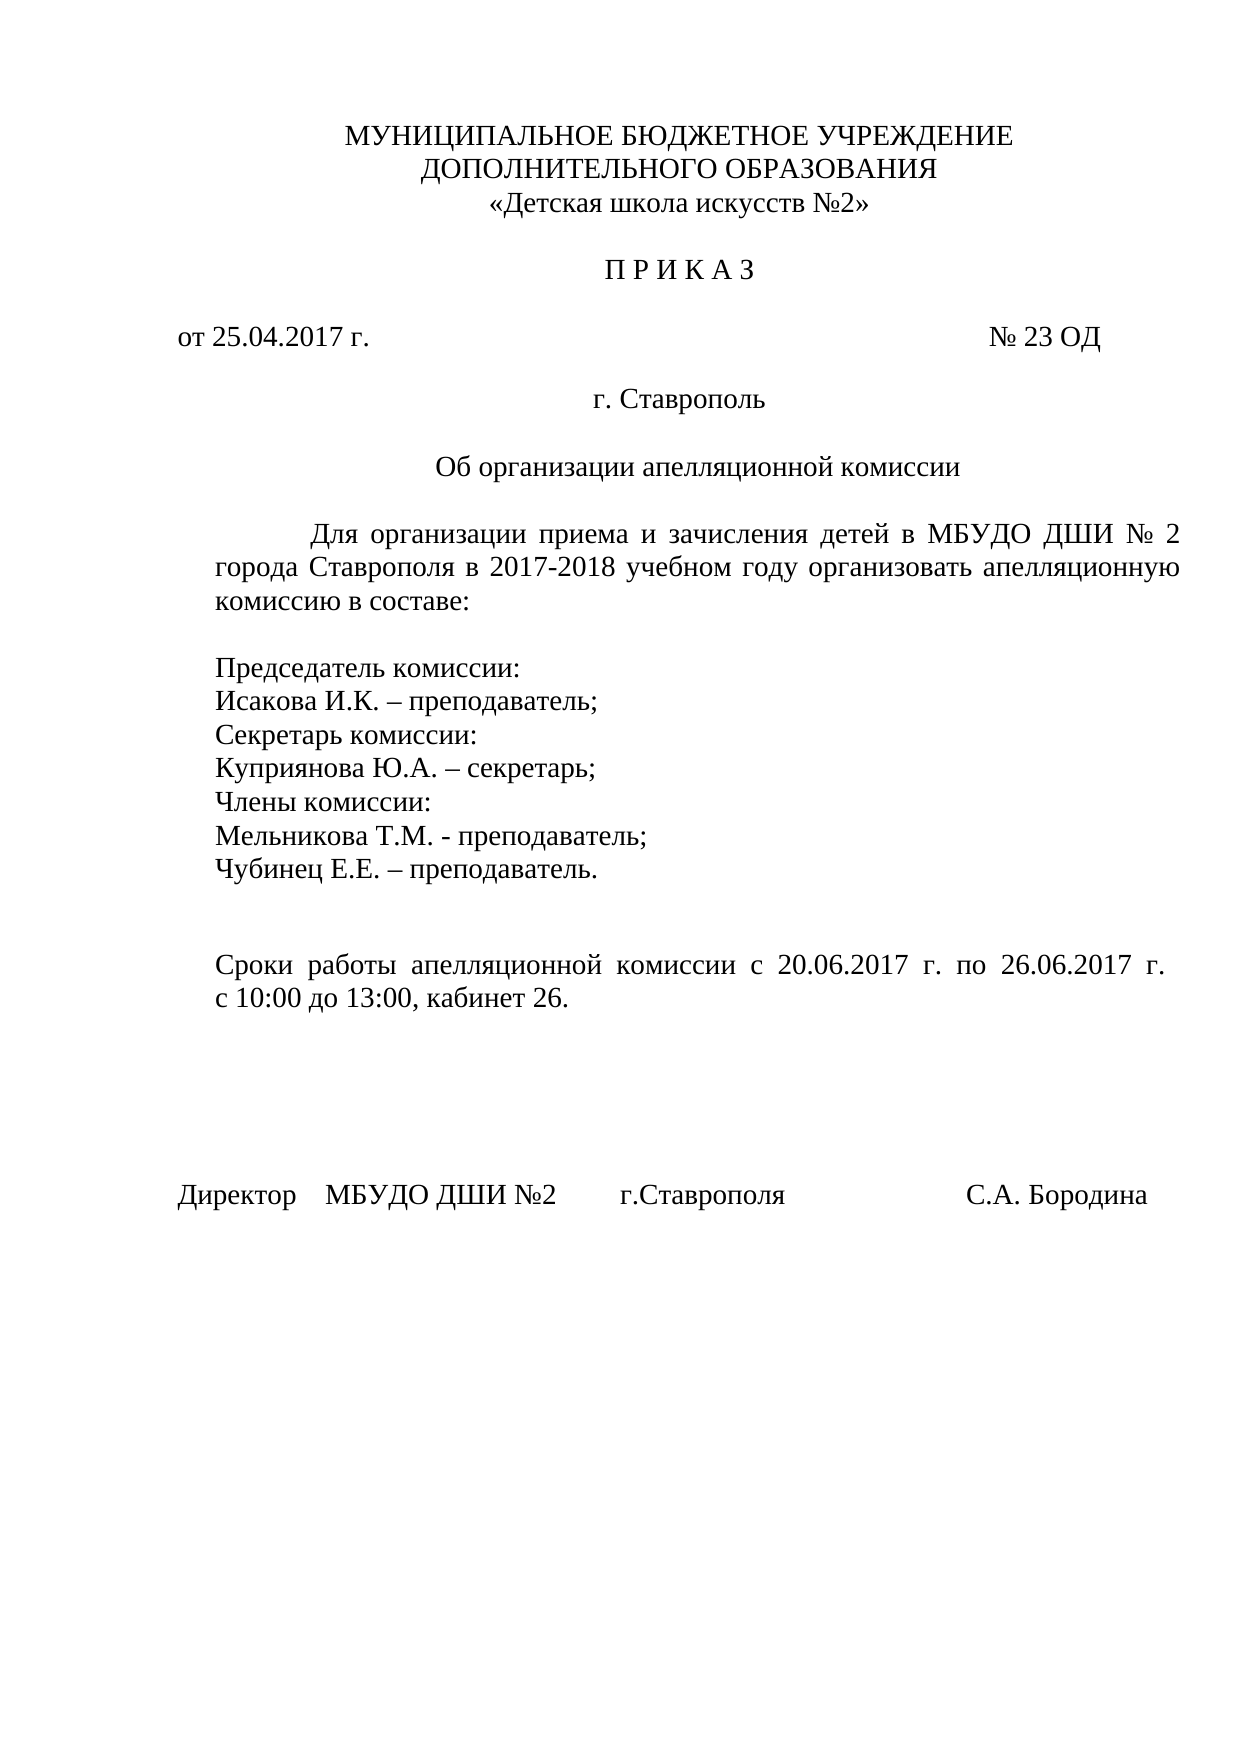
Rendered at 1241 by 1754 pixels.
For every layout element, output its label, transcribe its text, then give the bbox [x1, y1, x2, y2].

text Члены комиссии: [215, 784, 1181, 818]
text Чубинец Е.Е. – преподаватель. [215, 851, 1181, 885]
text Исакова И.К. – преподаватель; [215, 683, 1181, 717]
text Для организации приема и зачисления детей в МБУДО ДШИ № 2 города Ставрополя в 2017-2018 учебном году организовать апелляционную комиссию в составе: [215, 516, 1181, 616]
text Сроки работы апелляционной комиссии с 20.06.2017 г. по 26.06.2017 г. с 10:00 до 13:00, кабинет 26. [215, 947, 1181, 1014]
text Директор МБУДО ДШИ №2 г.Ставрополя С.А. Бородина [177, 1177, 1181, 1211]
text Мельникова Т.М. - преподаватель; [215, 818, 1181, 851]
text МУНИЦИПАЛЬНОЕ БЮДЖЕТНОЕ УЧРЕЖДЕНИЕ [177, 118, 1181, 152]
text от 25.04.2017 г. № 23 ОД [177, 319, 1167, 353]
text П Р И К А З [177, 252, 1181, 286]
text «Детская школа искусств №2» [177, 185, 1181, 219]
text Об организации апелляционной комиссии [215, 449, 1181, 482]
text Куприянова Ю.А. – секретарь; [215, 751, 1181, 784]
text Председатель комиссии: [215, 650, 1181, 683]
text ДОПОЛНИТЕЛЬНОГО ОБРАЗОВАНИЯ [177, 152, 1181, 185]
text г. Ставрополь [177, 382, 1181, 415]
text Секретарь комиссии: [215, 717, 1181, 751]
